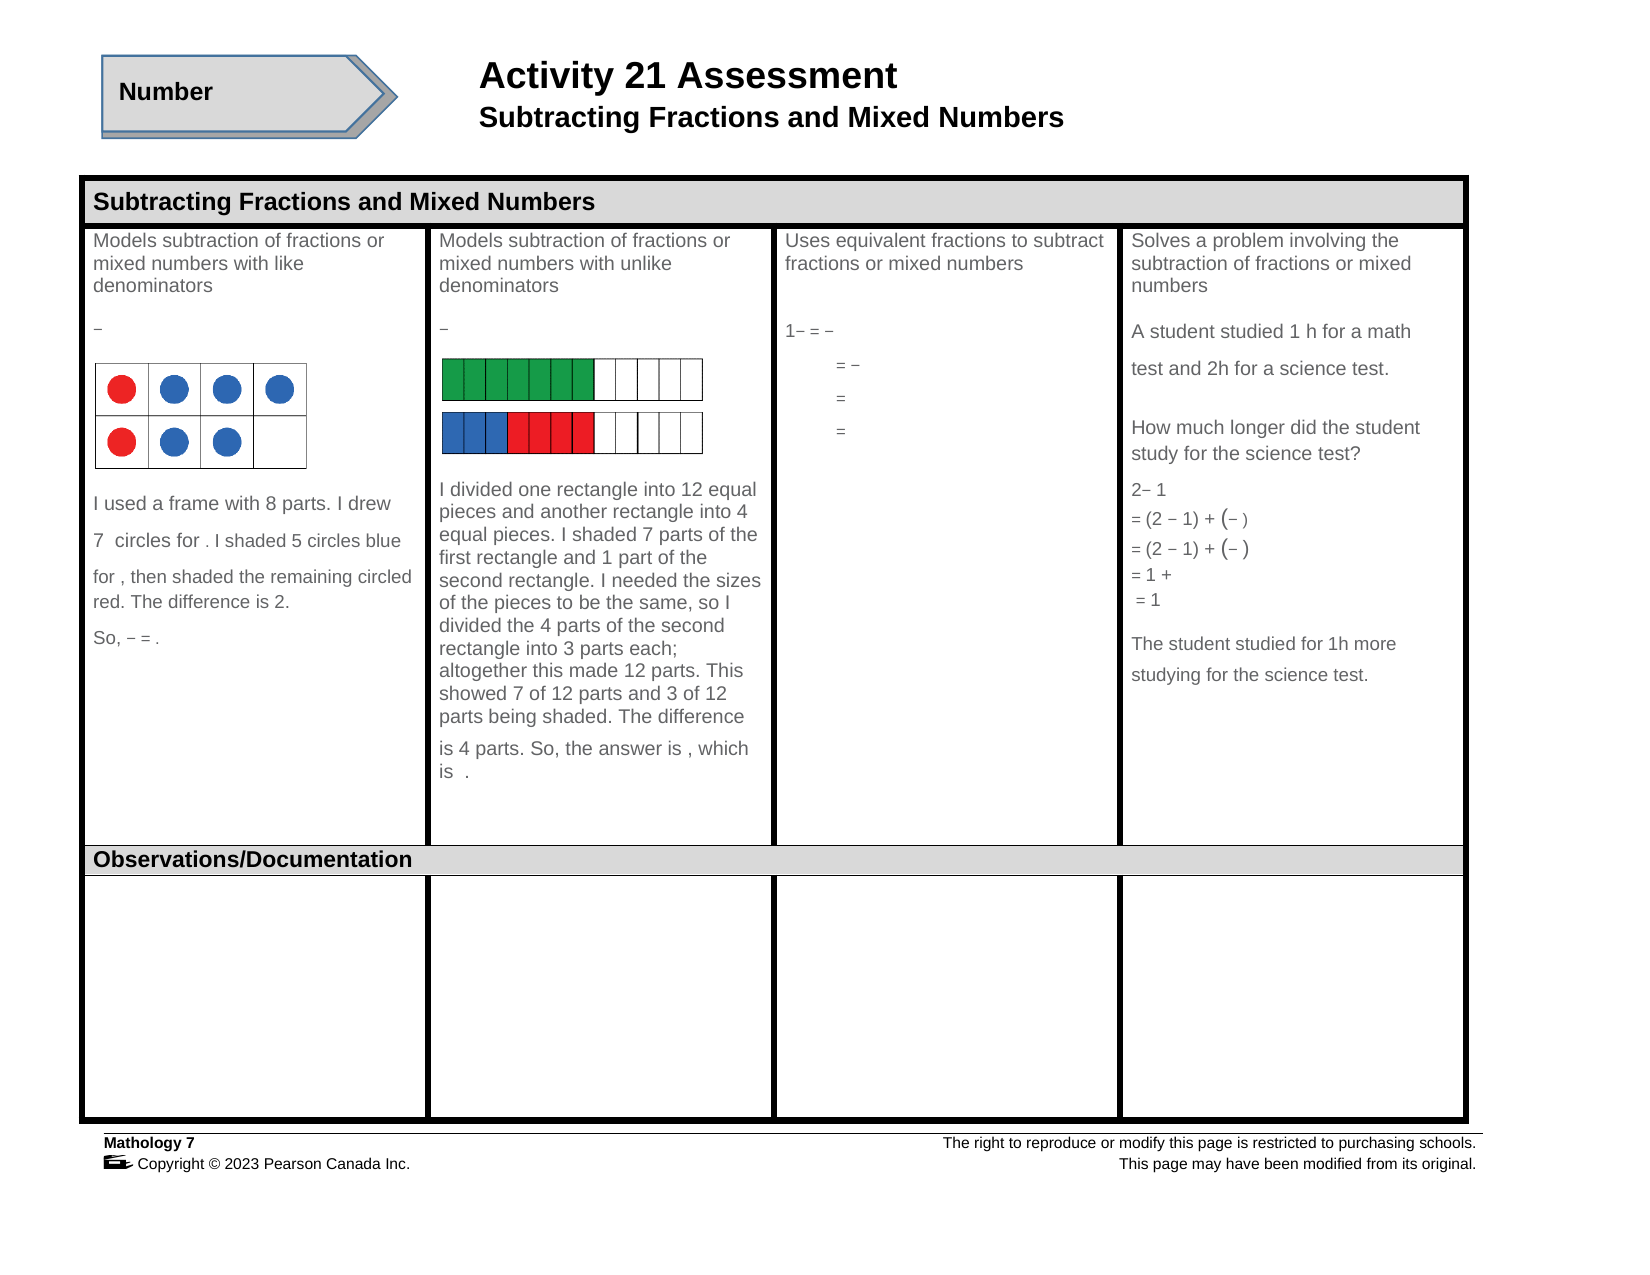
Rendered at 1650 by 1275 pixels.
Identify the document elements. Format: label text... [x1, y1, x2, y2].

table_header Subtracting Fractions and Mixed Numbers [85, 181, 1463, 223]
table_cell [85, 876, 425, 1117]
table_cell Observations/Documentation [85, 846, 1463, 874]
table_cell Models subtraction of fractions or mixed numbers with like denominators − I used a frame with 8 parts. I drew 7 circles for . I shaded 5 circles blue for , then shaded the remaining circled red. The difference is 2. So, − = . [85, 229, 425, 845]
picture [92, 361, 309, 470]
picture [438, 358, 705, 455]
picture [103, 1155, 134, 1169]
table_cell Models subtraction of fractions or mixed numbers with unlike denominators − I divided one rectangle into 12 equal pieces and another rectangle into 4 equal pieces. I shaded 7 parts of the first rectangle and 1 part of the second rectangle. I needed the sizes of the pieces to be the same, so I divided the 4 parts of the second rectangle into 3 parts each; altogether this made 12 parts. This showed 7 of 12 parts and 3 of 12 parts being shaded. The difference is 4 parts. So, the answer is , which is . [431, 229, 771, 845]
table_cell Solves a problem involving the subtraction of fractions or mixed numbers A student studied 1 h for a math test and 2h for a science test. How much longer did the student study for the science test? 2− 1 = (2 − 1) + (− ) = (2 − 1) + (− ) = 1 + = 1 The student studied for 1h more studying for the science test. [1123, 229, 1463, 845]
table_cell [1123, 876, 1463, 1117]
table_cell Uses equivalent fractions to subtract fractions or mixed numbers 1− = − = − = = [777, 229, 1117, 845]
table_cell [431, 876, 771, 1117]
table_cell [777, 876, 1117, 1117]
